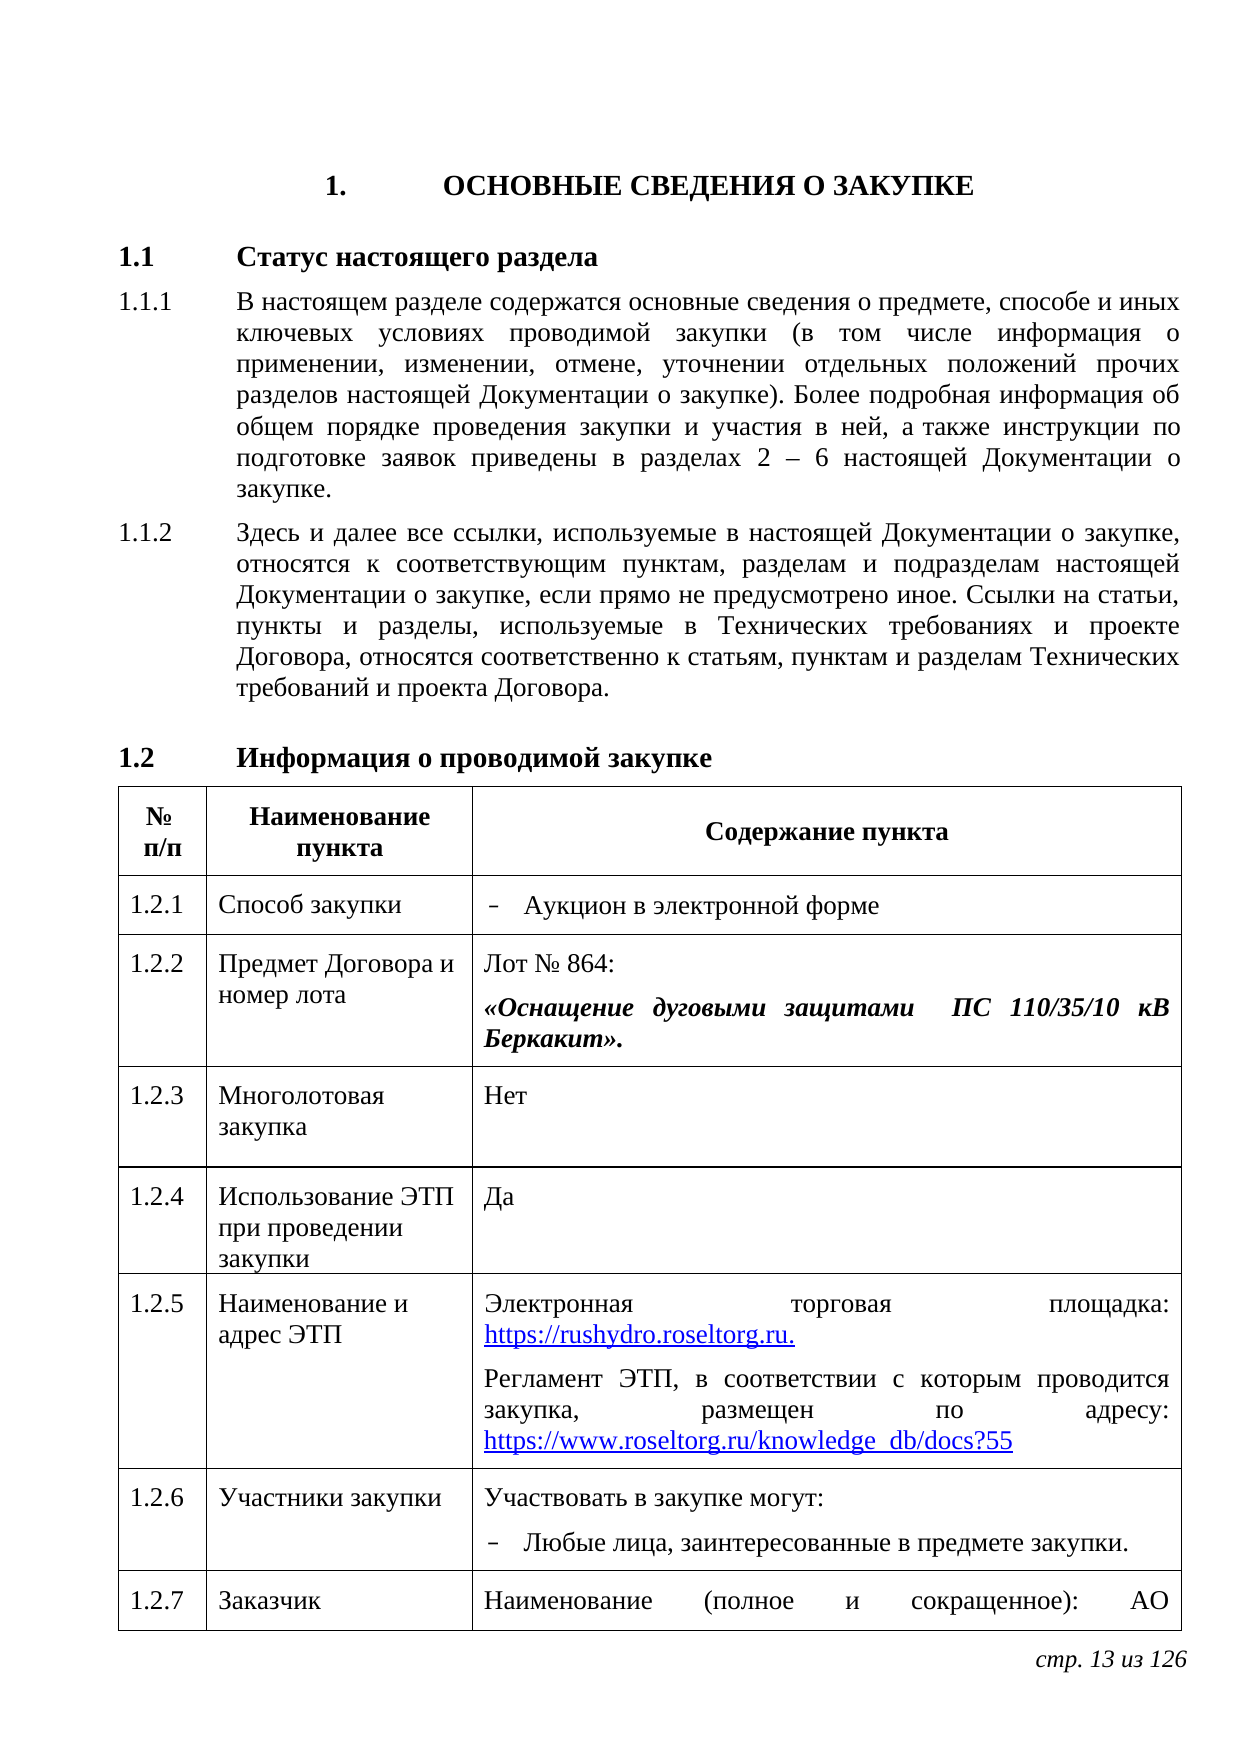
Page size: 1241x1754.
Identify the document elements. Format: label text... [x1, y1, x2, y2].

table_cell Наименование и адрес ЭТП [207, 1274, 472, 1468]
table_cell Лот № 864: «Оснащение дуговыми защитами ПС 110/35/10 кВ Беркакит». [473, 935, 1181, 1066]
table_cell Нет [473, 1067, 1181, 1166]
table_cell [119, 1067, 206, 1166]
table_cell Многолотовая закупка [207, 1067, 472, 1166]
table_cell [473, 1571, 1181, 1630]
table_cell [119, 1469, 206, 1570]
table_cell [119, 935, 206, 1066]
table_cell [119, 876, 206, 933]
table_cell Участники закупки [207, 1469, 472, 1570]
table_cell Аукцион в электронной форме [473, 876, 1181, 933]
text Здесь и далее все ссылки, используемые в настоящей Документации о закупке, относятся к соответствующим пунктам, разделам и подразделам настоящей Документации о закупке, если прямо не предусмотрено иное. Ссылки на статьи, пункты и разделы, используемые в Технических требованиях и проекте Договора, относятся соответственно к статьям, пунктам и разделам Технических требований и проекта Договора. [118, 516, 1181, 703]
table_cell Способ закупки [207, 876, 472, 933]
table_header Наименование пункта [207, 787, 472, 874]
table_cell [119, 1571, 206, 1630]
table_cell Заказчик [207, 1571, 472, 1630]
table_cell Электронная торговая площадка: https://rushydro.roseltorg.ru. Регламент ЭТП, в соответствии с которым проводится закупка, размещен по адресу: https://www.roseltorg.ru/knowledge_db/docs?55 [473, 1274, 1181, 1468]
subtitle Статус настоящего раздела [118, 239, 1181, 273]
list В настоящем разделе содержатся основные сведения о предмете, способе и иных ключевых условиях проводимой закупки (в том числе информация о применении, изменении, отмене, уточнении отдельных положений прочих разделов настоящей Документации о закупке). Более подробная информация об общем порядке проведения закупки и участия в ней, а также инструкции по подготовке заявок приведены в разделах 2 – 6 настоящей Документации о закупке. [118, 285, 1181, 503]
table_cell Участвовать в закупке могут: Любые лица, заинтересованные в предмете закупки. [473, 1469, 1181, 1570]
table_cell Использование ЭТП при проведении закупки [207, 1168, 472, 1273]
table_header № п/п [119, 787, 206, 874]
subtitle ОСНОВНЫЕ СВЕДЕНИЯ О ЗАКУПКЕ [118, 168, 1181, 202]
table_header Содержание пункта [473, 787, 1181, 874]
subtitle Информация о проводимой закупке [118, 740, 1181, 774]
table_cell Да [473, 1168, 1181, 1273]
table_cell [119, 1274, 206, 1468]
table_cell Предмет Договора и номер лота [207, 935, 472, 1066]
table_cell [119, 1168, 206, 1273]
